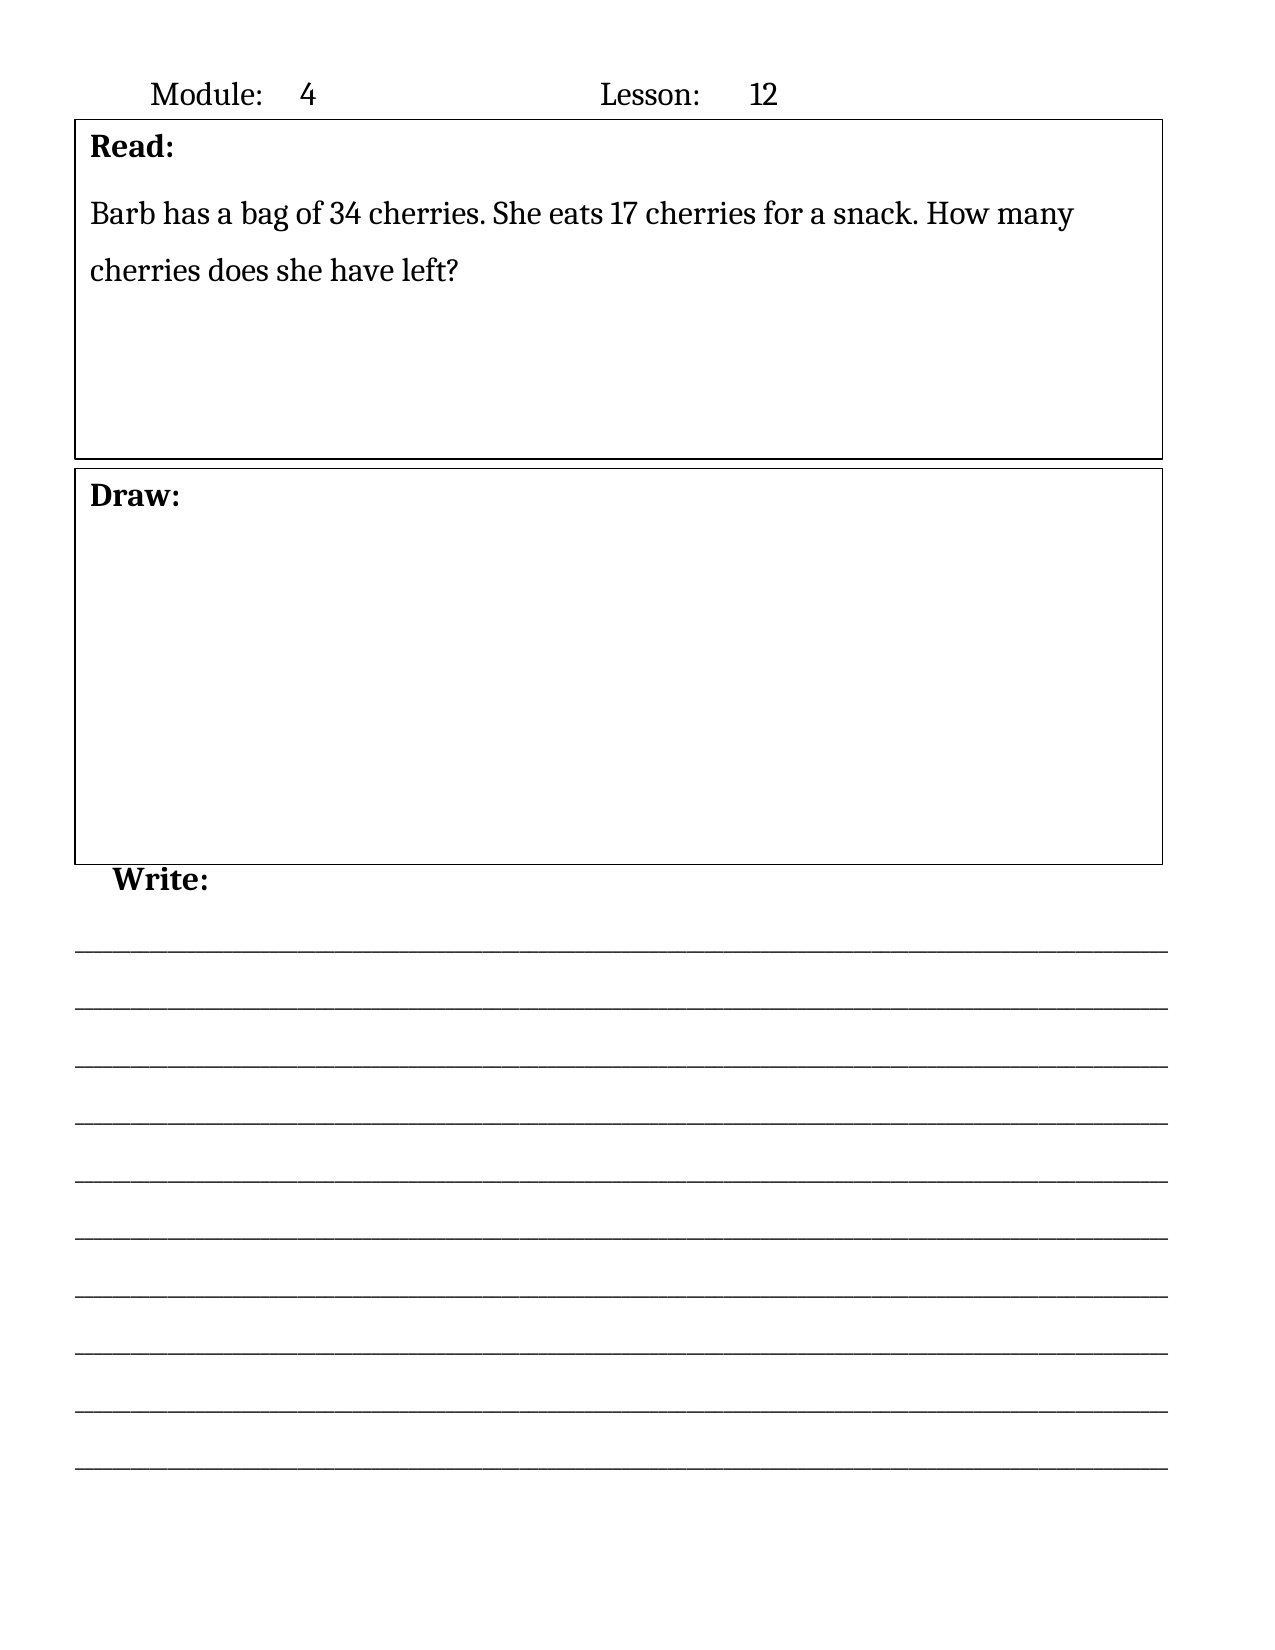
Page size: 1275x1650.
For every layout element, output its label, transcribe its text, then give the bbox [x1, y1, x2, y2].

text ______________________________________________________________________________________________________________________ [75, 1043, 1200, 1072]
text ______________________________________________________________________________________________________________________ [75, 928, 1200, 957]
text ______________________________________________________________________________________________________________________ [75, 1445, 1200, 1474]
text Write: [112, 861, 1200, 899]
text ______________________________________________________________________________________________________________________ [75, 1100, 1200, 1129]
text ______________________________________________________________________________________________________________________ [75, 1158, 1200, 1187]
text ______________________________________________________________________________________________________________________ [75, 1215, 1200, 1244]
text ______________________________________________________________________________________________________________________ [75, 1273, 1200, 1302]
text ______________________________________________________________________________________________________________________ [75, 1388, 1200, 1417]
text Module: 4 Lesson: 12 [75, 75, 1200, 113]
text ______________________________________________________________________________________________________________________ [75, 1330, 1200, 1359]
text ______________________________________________________________________________________________________________________ [75, 985, 1200, 1014]
